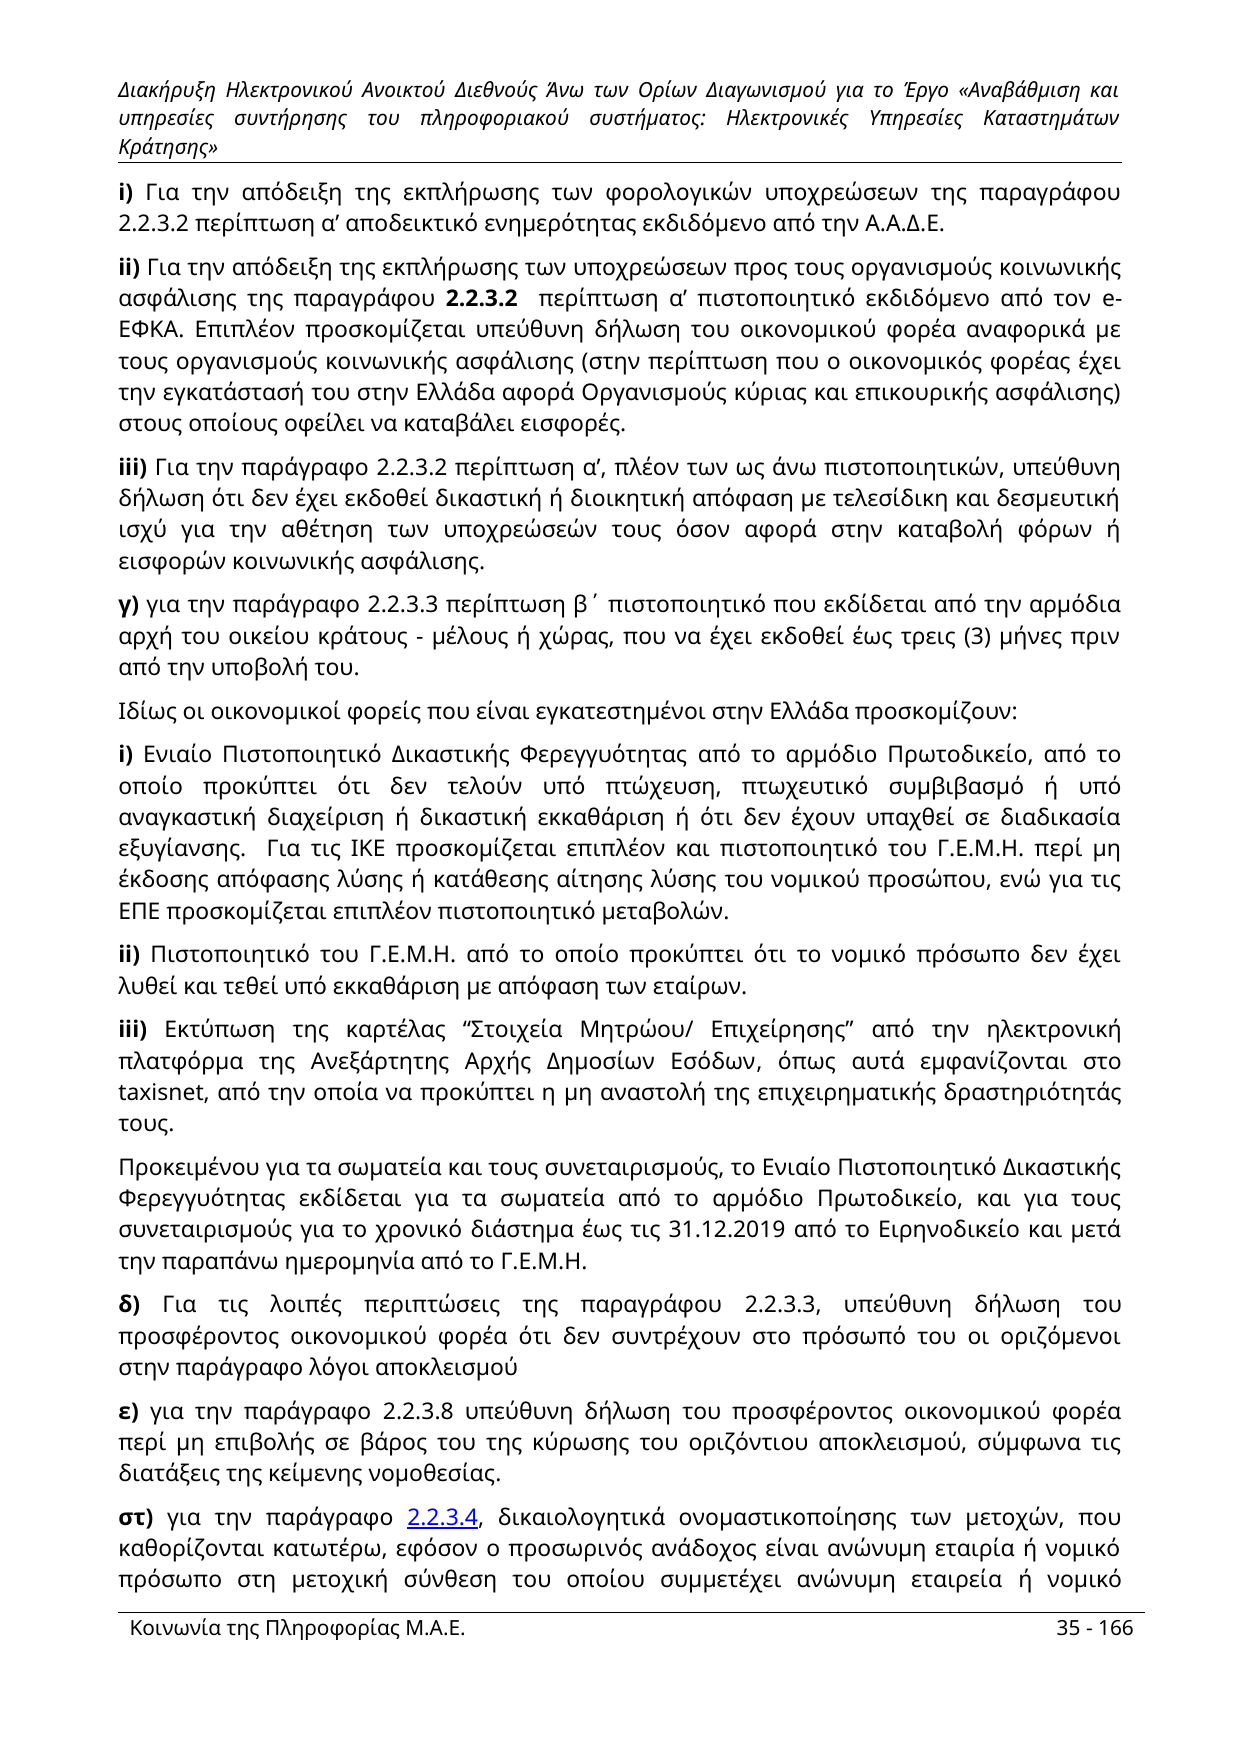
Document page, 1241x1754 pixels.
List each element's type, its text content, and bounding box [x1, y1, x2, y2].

text δ) Για τις λοιπές περιπτώσεις της παραγράφου 2.2.3.3, υπεύθυνη δήλωση του προσφέροντος οικονομικού φορέα ότι δεν συντρέχουν στο πρόσωπό του οι οριζόμενοι στην παράγραφο λόγοι αποκλεισμού [118, 1288, 1122, 1382]
text Ιδίως οι οικονομικοί φορείς που είναι εγκατεστημένοι στην Ελλάδα προσκομίζουν: [118, 695, 1122, 726]
text γ) για την παράγραφο 2.2.3.3 περίπτωση β΄ πιστοποιητικό που εκδίδεται από την αρμόδια αρχή του οικείου κράτους - μέλους ή χώρας, που να έχει εκδοθεί έως τρεις (3) μήνες πριν από την υποβολή του. [118, 588, 1122, 682]
text Προκειμένου για τα σωματεία και τους συνεταιρισμούς, το Ενιαίο Πιστοποιητικό Δικαστικής Φερεγγυότητας εκδίδεται για τα σωματεία από το αρμόδιο Πρωτοδικείο, και για τους συνεταιρισμούς για το χρονικό διάστημα έως τις 31.12.2019 από το Ειρηνοδικείο και μετά την παραπάνω ημερομηνία από το Γ.Ε.Μ.Η. [118, 1151, 1122, 1276]
text i) Ενιαίο Πιστοποιητικό Δικαστικής Φερεγγυότητας από το αρμόδιο Πρωτοδικείο, από το οποίο προκύπτει ότι δεν τελούν υπό πτώχευση, πτωχευτικό συμβιβασμό ή υπό αναγκαστική διαχείριση ή δικαστική εκκαθάριση ή ότι δεν έχουν υπαχθεί σε διαδικασία εξυγίανσης. Για τις ΙΚΕ προσκομίζεται επιπλέον και πιστοποιητικό του Γ.Ε.Μ.Η. περί μη έκδοσης απόφασης λύσης ή κατάθεσης αίτησης λύσης του νομικού προσώπου, ενώ για τις ΕΠΕ προσκομίζεται επιπλέον πιστοποιητικό μεταβολών. [118, 738, 1122, 926]
text ii) Πιστοποιητικό του Γ.Ε.Μ.Η. από το οποίο προκύπτει ότι το νομικό πρόσωπο δεν έχει λυθεί και τεθεί υπό εκκαθάριση με απόφαση των εταίρων. [118, 938, 1122, 1001]
text iii) Εκτύπωση της καρτέλας “Στοιχεία Μητρώου/ Επιχείρησης” από την ηλεκτρονική πλατφόρμα της Ανεξάρτητης Αρχής Δημοσίων Εσόδων, όπως αυτά εμφανίζονται στο taxisnet, από την οποία να προκύπτει η μη αναστολή της επιχειρηματικής δραστηριότητάς τους. [118, 1013, 1122, 1138]
text iii) Για την παράγραφο 2.2.3.2 περίπτωση α’, πλέον των ως άνω πιστοποιητικών, υπεύθυνη δήλωση ότι δεν έχει εκδοθεί δικαστική ή διοικητική απόφαση με τελεσίδικη και δεσμευτική ισχύ για την αθέτηση των υποχρεώσεών τους όσον αφορά στην καταβολή φόρων ή εισφορών κοινωνικής ασφάλισης. [118, 451, 1122, 576]
text ii) Για την απόδειξη της εκπλήρωσης των υποχρεώσεων προς τους οργανισμούς κοινωνικής ασφάλισης της παραγράφου 2.2.3.2 περίπτωση α’ πιστοποιητικό εκδιδόμενο από τον e-ΕΦΚΑ. Επιπλέον προσκομίζεται υπεύθυνη δήλωση του οικονομικού φορέα αναφορικά με τους οργανισμούς κοινωνικής ασφάλισης (στην περίπτωση που ο οικονομικός φορέας έχει την εγκατάστασή του στην Ελλάδα αφορά Οργανισμούς κύριας και επικουρικής ασφάλισης) στους οποίους οφείλει να καταβάλει εισφορές. [118, 251, 1122, 438]
text ε) για την παράγραφο 2.2.3.8 υπεύθυνη δήλωση του προσφέροντος οικονομικού φορέα περί μη επιβολής σε βάρος του της κύρωσης του οριζόντιου αποκλεισμού, σύμφωνα τις διατάξεις της κείμενης νομοθεσίας. [118, 1395, 1122, 1488]
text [118, 1501, 1122, 1595]
text i) Για την απόδειξη της εκπλήρωσης των φορολογικών υποχρεώσεων της παραγράφου 2.2.3.2 περίπτωση α’ αποδεικτικό ενημερότητας εκδιδόμενο από την Α.Α.Δ.Ε. [118, 176, 1122, 238]
